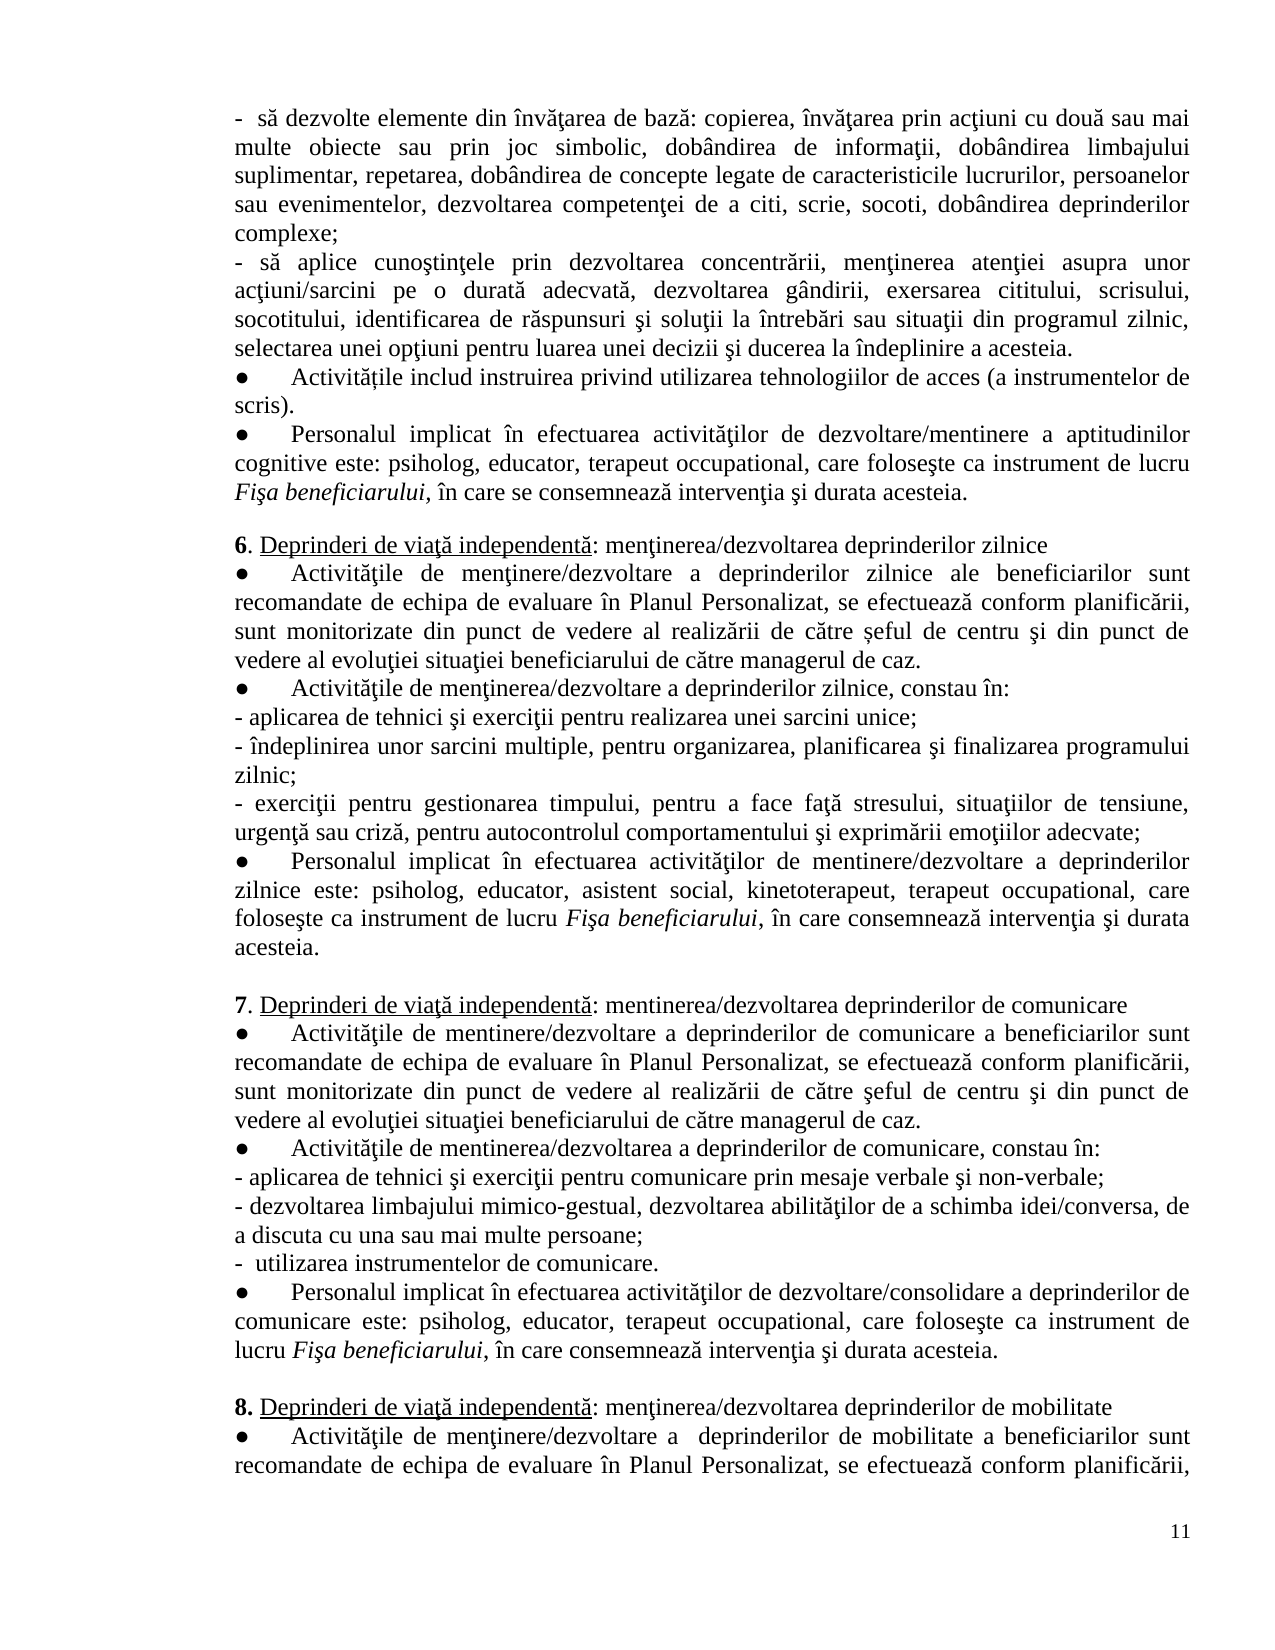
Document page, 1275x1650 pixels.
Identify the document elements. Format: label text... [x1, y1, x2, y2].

text ● Activităţile de menţinere/dezvoltare a deprinderilor zilnice ale beneficiarilor sunt recomandate de echipa de evaluare în Planul Personalizat, se efectuează conform planificării, sunt monitorizate din punct de vedere al realizării de către șeful de centru şi din punct de vedere al evoluţiei situaţiei beneficiarului de către managerul de caz. [234, 558, 1191, 673]
text 6. Deprinderi de viaţă independentă: menţinerea/dezvoltarea deprinderilor zilnice [234, 530, 1191, 558]
text ● Activitățile includ instruirea privind utilizarea tehnologiilor de acces (a instrumentelor de scris). [234, 362, 1191, 419]
text ● Personalul implicat în efectuarea activităţilor de dezvoltare/mentinere a aptitudinilor cognitive este: psiholog, educator, terapeut occupational, care foloseşte ca instrument de lucru Fişa beneficiarului, în care se consemnează intervenţia şi durata acesteia. [234, 419, 1191, 506]
text ● Activităţile de mentinere/dezvoltare a deprinderilor de comunicare a beneficiarilor sunt recomandate de echipa de evaluare în Planul Personalizat, se efectuează conform planificării, sunt monitorizate din punct de vedere al realizării de către şeful de centru şi din punct de vedere al evoluţiei situaţiei beneficiarului de către managerul de caz. [234, 1018, 1191, 1133]
text ● Personalul implicat în efectuarea activităţilor de mentinere/dezvoltare a deprinderilor zilnice este: psiholog, educator, asistent social, kinetoterapeut, terapeut occupational, care foloseşte ca instrument de lucru Fişa beneficiarului, în care consemnează intervenţia şi durata acesteia. [234, 846, 1191, 961]
text 7. Deprinderi de viaţă independentă: mentinerea/dezvoltarea deprinderilor de comunicare [234, 990, 1191, 1018]
text - aplicarea de tehnici şi exerciţii pentru comunicare prin mesaje verbale şi non-verbale; [234, 1162, 1191, 1191]
text - exerciţii pentru gestionarea timpului, pentru a face faţă stresului, situaţiilor de tensiune, urgenţă sau criză, pentru autocontrolul comportamentului şi exprimării emoţiilor adecvate; [234, 788, 1191, 846]
text - dezvoltarea limbajului mimico-gestual, dezvoltarea abilităţilor de a schimba idei/conversa, de a discuta cu una sau mai multe persoane; [234, 1191, 1191, 1248]
text 8. Deprinderi de viaţă independentă: menţinerea/dezvoltarea deprinderilor de mobilitate [234, 1392, 1191, 1421]
text - îndeplinirea unor sarcini multiple, pentru organizarea, planificarea şi finalizarea programului zilnic; [234, 731, 1191, 788]
text ● Activităţile de menţinerea/dezvoltare a deprinderilor zilnice, constau în: [234, 673, 1191, 702]
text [234, 1421, 1191, 1478]
text - să dezvolte elemente din învăţarea de bază: copierea, învăţarea prin acţiuni cu două sau mai multe obiecte sau prin joc simbolic, dobândirea de informaţii, dobândirea limbajului suplimentar, repetarea, dobândirea de concepte legate de caracteristicile lucrurilor, persoanelor sau evenimentelor, dezvoltarea competenţei de a citi, scrie, socoti, dobândirea deprinderilor complexe; [234, 103, 1191, 247]
text ● Personalul implicat în efectuarea activităţilor de dezvoltare/consolidare a deprinderilor de comunicare este: psiholog, educator, terapeut occupational, care foloseşte ca instrument de lucru Fişa beneficiarului, în care consemnează intervenţia şi durata acesteia. [234, 1277, 1191, 1363]
text ● Activităţile de mentinerea/dezvoltarea a deprinderilor de comunicare, constau în: [234, 1133, 1191, 1162]
text - să aplice cunoştinţele prin dezvoltarea concentrării, menţinerea atenţiei asupra unor acţiuni/sarcini pe o durată adecvată, dezvoltarea gândirii, exersarea cititului, scrisului, socotitului, identificarea de răspunsuri şi soluţii la întrebări sau situaţii din programul zilnic, selectarea unei opţiuni pentru luarea unei decizii şi ducerea la îndeplinire a acesteia. [234, 247, 1191, 362]
text - utilizarea instrumentelor de comunicare. [234, 1248, 1191, 1277]
text - aplicarea de tehnici şi exerciţii pentru realizarea unei sarcini unice; [234, 702, 1191, 731]
